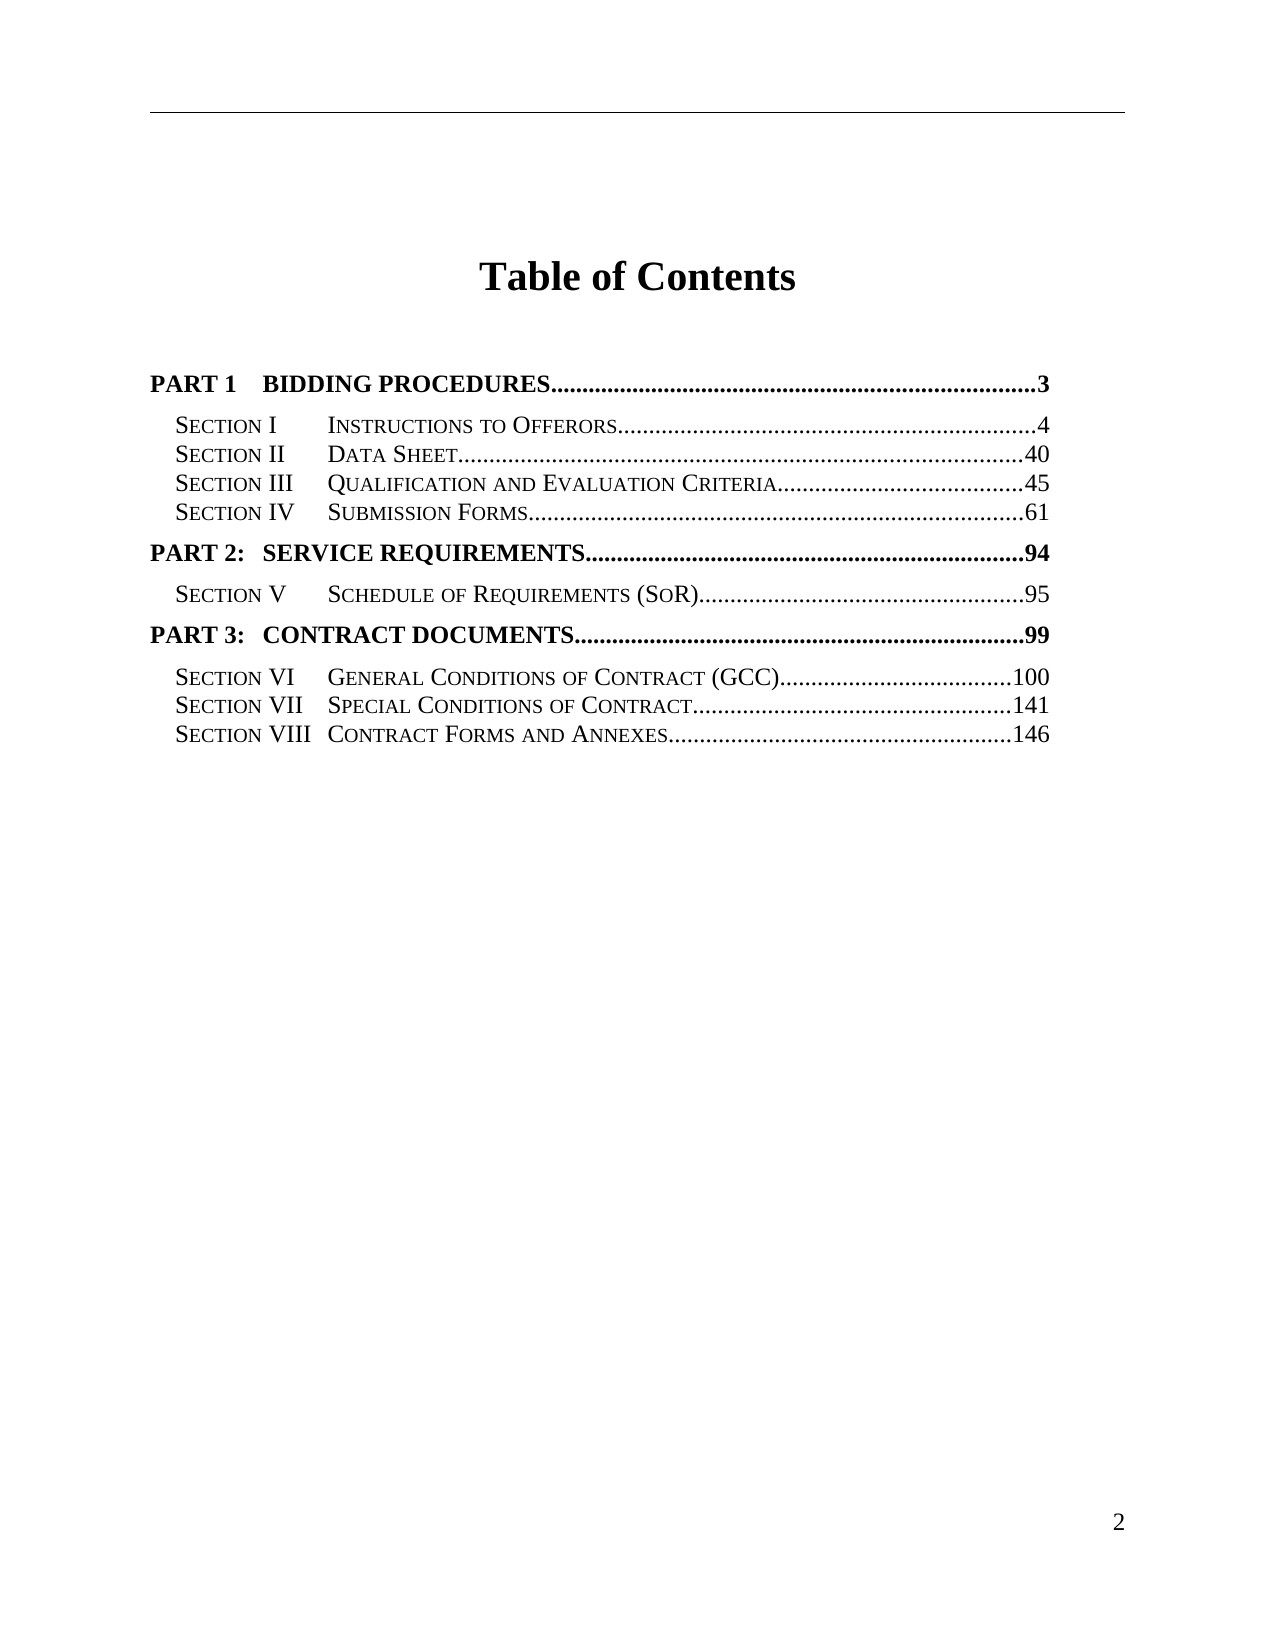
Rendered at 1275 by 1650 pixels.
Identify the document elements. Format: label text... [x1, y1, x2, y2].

text Section VIII Contract Forms and Annexes 146 [175, 719, 1125, 748]
text Section III Qualification and Evaluation Criteria 45 [175, 468, 1125, 497]
text Section VII Special Conditions of Contract 141 [175, 691, 1125, 719]
text Section II Data Sheet 40 [175, 439, 1125, 468]
text PART 2: SERVICE REQUIREMENTS 94 [150, 538, 1125, 567]
text PART 1 Bidding Procedures 3 [150, 369, 1125, 398]
text Section IV Submission Forms 61 [175, 497, 1125, 526]
text Section V Schedule of Requirements (SoR) 95 [175, 579, 1125, 608]
text PART 3: CONTRACT DOCUMENTS 99 [150, 621, 1125, 649]
text Section VI General Conditions of Contract (GCC) 100 [175, 662, 1125, 691]
text Section I Instructions to Offerors 4 [175, 411, 1125, 439]
subtitle Table of Contents [150, 252, 1125, 299]
